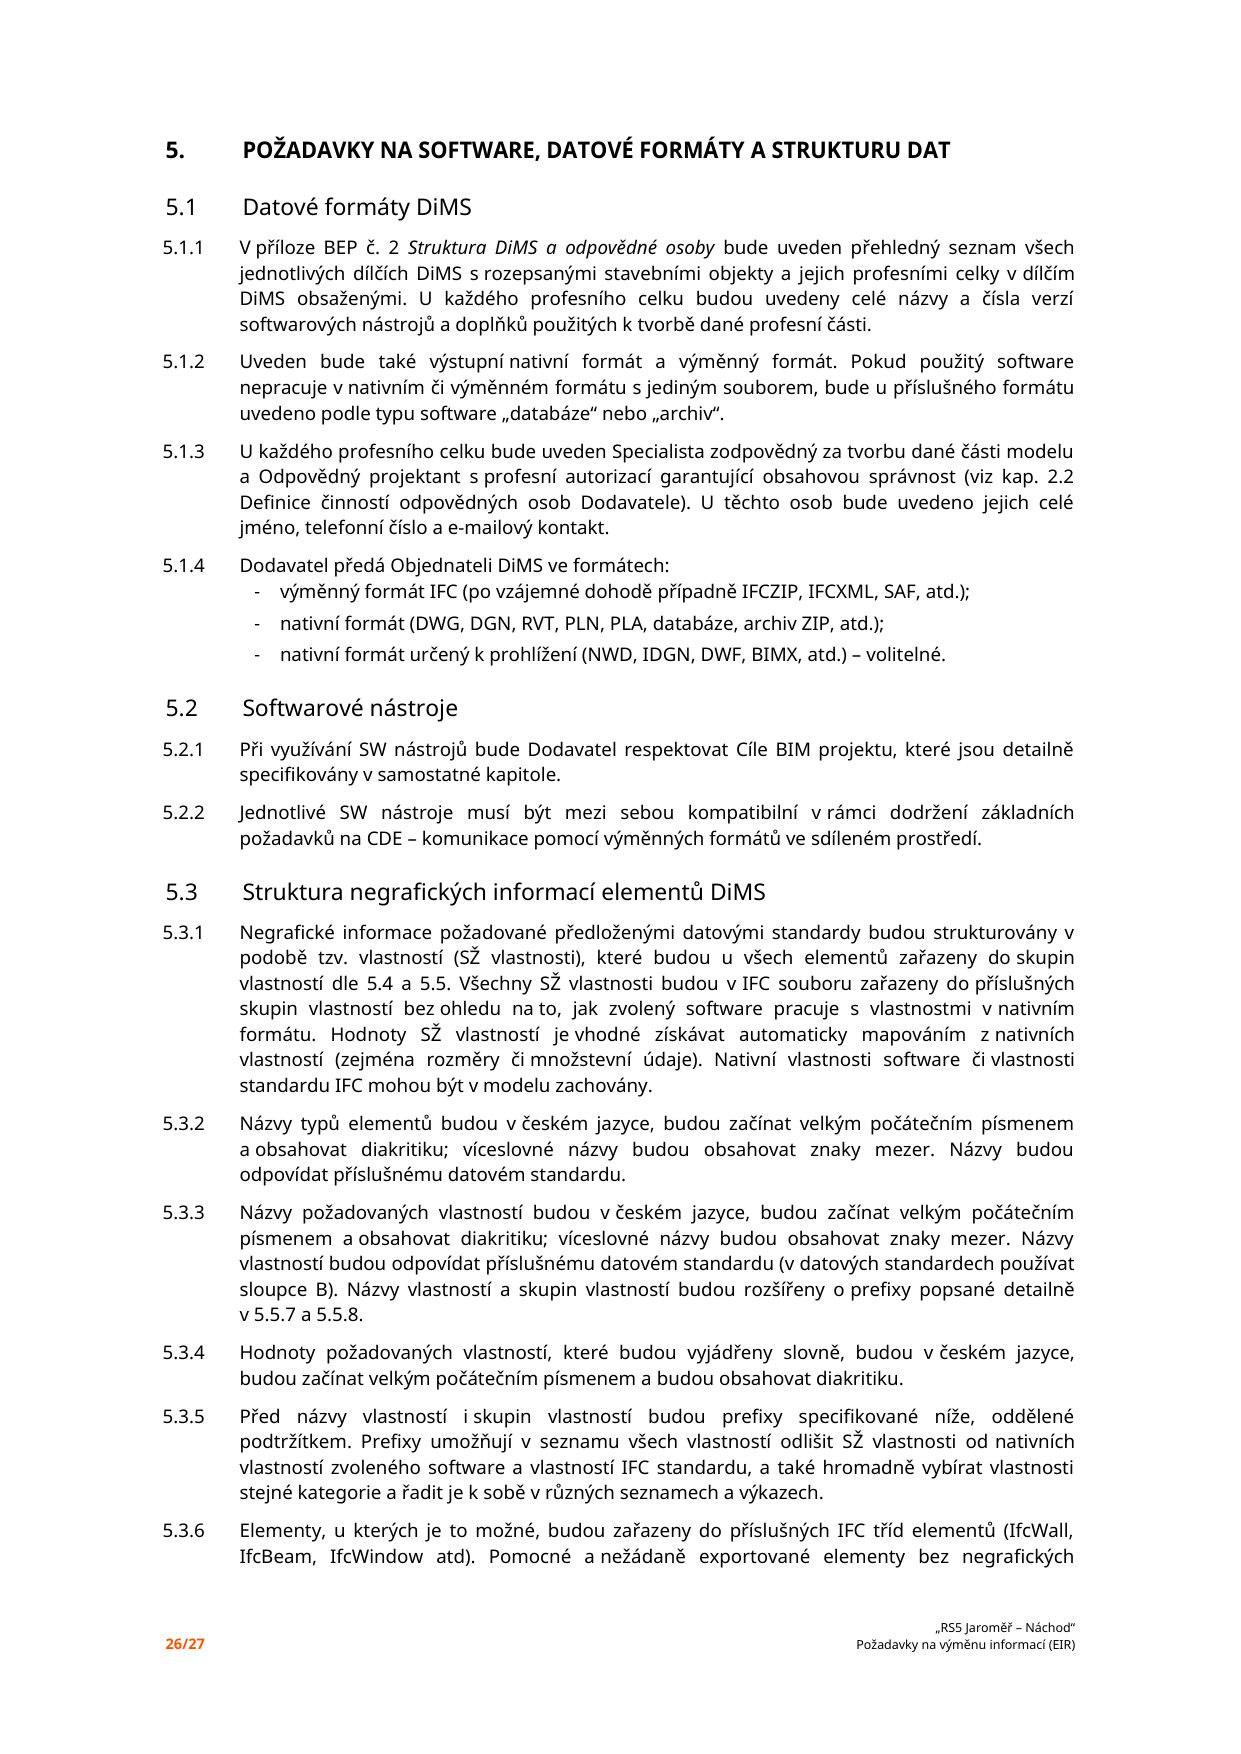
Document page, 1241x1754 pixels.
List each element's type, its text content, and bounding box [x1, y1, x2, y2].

text U každého profesního celku bude uveden Specialista zodpovědný za tvorbu dané části modelu a Odpovědný projektant s profesní autorizací garantující obsahovou správnost (viz kap. 2.2 Definice činností odpovědných osob Dodavatele). U těchto osob bude uvedeno jejich celé jméno, telefonní číslo a e-mailový kontakt. [162, 438, 1075, 540]
text Názvy požadovaných vlastností budou v českém jazyce, budou začínat velkým počátečním písmenem a obsahovat diakritiku; víceslovné názvy budou obsahovat znaky mezer. Názvy vlastností budou odpovídat příslušnému datovém standardu (v datových standardech používat sloupce B). Názvy vlastností a skupin vlastností budou rozšířeny o prefixy popsané detailně v 5.5.7 a 5.5.8. [162, 1199, 1075, 1327]
text Při využívání SW nástrojů bude Dodavatel respektovat Cíle BIM projektu, které jsou detailně specifikovány v samostatné kapitole. [162, 736, 1075, 787]
list nativní formát určený k prohlížení (NWD, IDGN, DWF, BIMX, atd.) – volitelné. [254, 642, 1075, 667]
text Struktura negrafických informací elementů DiMS [165, 875, 1075, 907]
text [162, 1518, 1075, 1569]
text Jednotlivé SW nástroje musí být mezi sebou kompatibilní v rámci dodržení základních požadavků na CDE – komunikace pomocí výměnných formátů ve sdíleném prostředí. [162, 799, 1075, 850]
text Uveden bude také výstupní nativní formát a výměnný formát. Pokud použitý software nepracuje v nativním či výměnném formátu s jediným souborem, bude u příslušného formátu uvedeno podle typu software „databáze“ nebo „archiv“. [162, 349, 1075, 425]
text Dodavatel předá Objednateli DiMS ve formátech: [162, 552, 1075, 578]
text Hodnoty požadovaných vlastností, které budou vyjádřeny slovně, budou v českém jazyce, budou začínat velkým počátečním písmenem a budou obsahovat diakritiku. [162, 1339, 1075, 1391]
text Požadavky na software, datové formáty a strukturu dat [165, 134, 1075, 166]
text V příloze BEP č. 2 Struktura DiMS a odpovědné osoby bude uveden přehledný seznam všech jednotlivých dílčích DiMS s rozepsanými stavebními objekty a jejich profesními celky v dílčím DiMS obsaženými. U každého profesního celku budou uvedeny celé názvy a čísla verzí softwarových nástrojů a doplňků použitých k tvorbě dané profesní části. [162, 234, 1075, 336]
text Datové formáty DiMS [165, 191, 1075, 222]
list výměnný formát IFC (po vzájemné dohodě případně IFCZIP, IFCXML, SAF, atd.); [254, 578, 1075, 603]
list nativní formát (DWG, DGN, RVT, PLN, PLA, databáze, archiv ZIP, atd.); [254, 610, 1075, 635]
text Před názvy vlastností i skupin vlastností budou prefixy specifikované níže, oddělené podtržítkem. Prefixy umožňují v seznamu všech vlastností odlišit SŽ vlastnosti od nativních vlastností zvoleného software a vlastností IFC standardu, a také hromadně vybírat vlastnosti stejné kategorie a řadit je k sobě v různých seznamech a výkazech. [162, 1403, 1075, 1505]
text Softwarové nástroje [165, 692, 1075, 723]
text Názvy typů elementů budou v českém jazyce, budou začínat velkým počátečním písmenem a obsahovat diakritiku; víceslovné názvy budou obsahovat znaky mezer. Názvy budou odpovídat příslušnému datovém standardu. [162, 1110, 1075, 1187]
text Negrafické informace požadované předloženými datovými standardy budou strukturovány v podobě tzv. vlastností (SŽ vlastnosti), které budou u všech elementů zařazeny do skupin vlastností dle 5.4 a 5.5. Všechny SŽ vlastnosti budou v IFC souboru zařazeny do příslušných skupin vlastností bez ohledu na to, jak zvolený software pracuje s vlastnostmi v nativním formátu. Hodnoty SŽ vlastností je vhodné získávat automaticky mapováním z nativních vlastností (zejména rozměry či množstevní údaje). Nativní vlastnosti software či vlastnosti standardu IFC mohou být v modelu zachovány. [162, 919, 1075, 1098]
